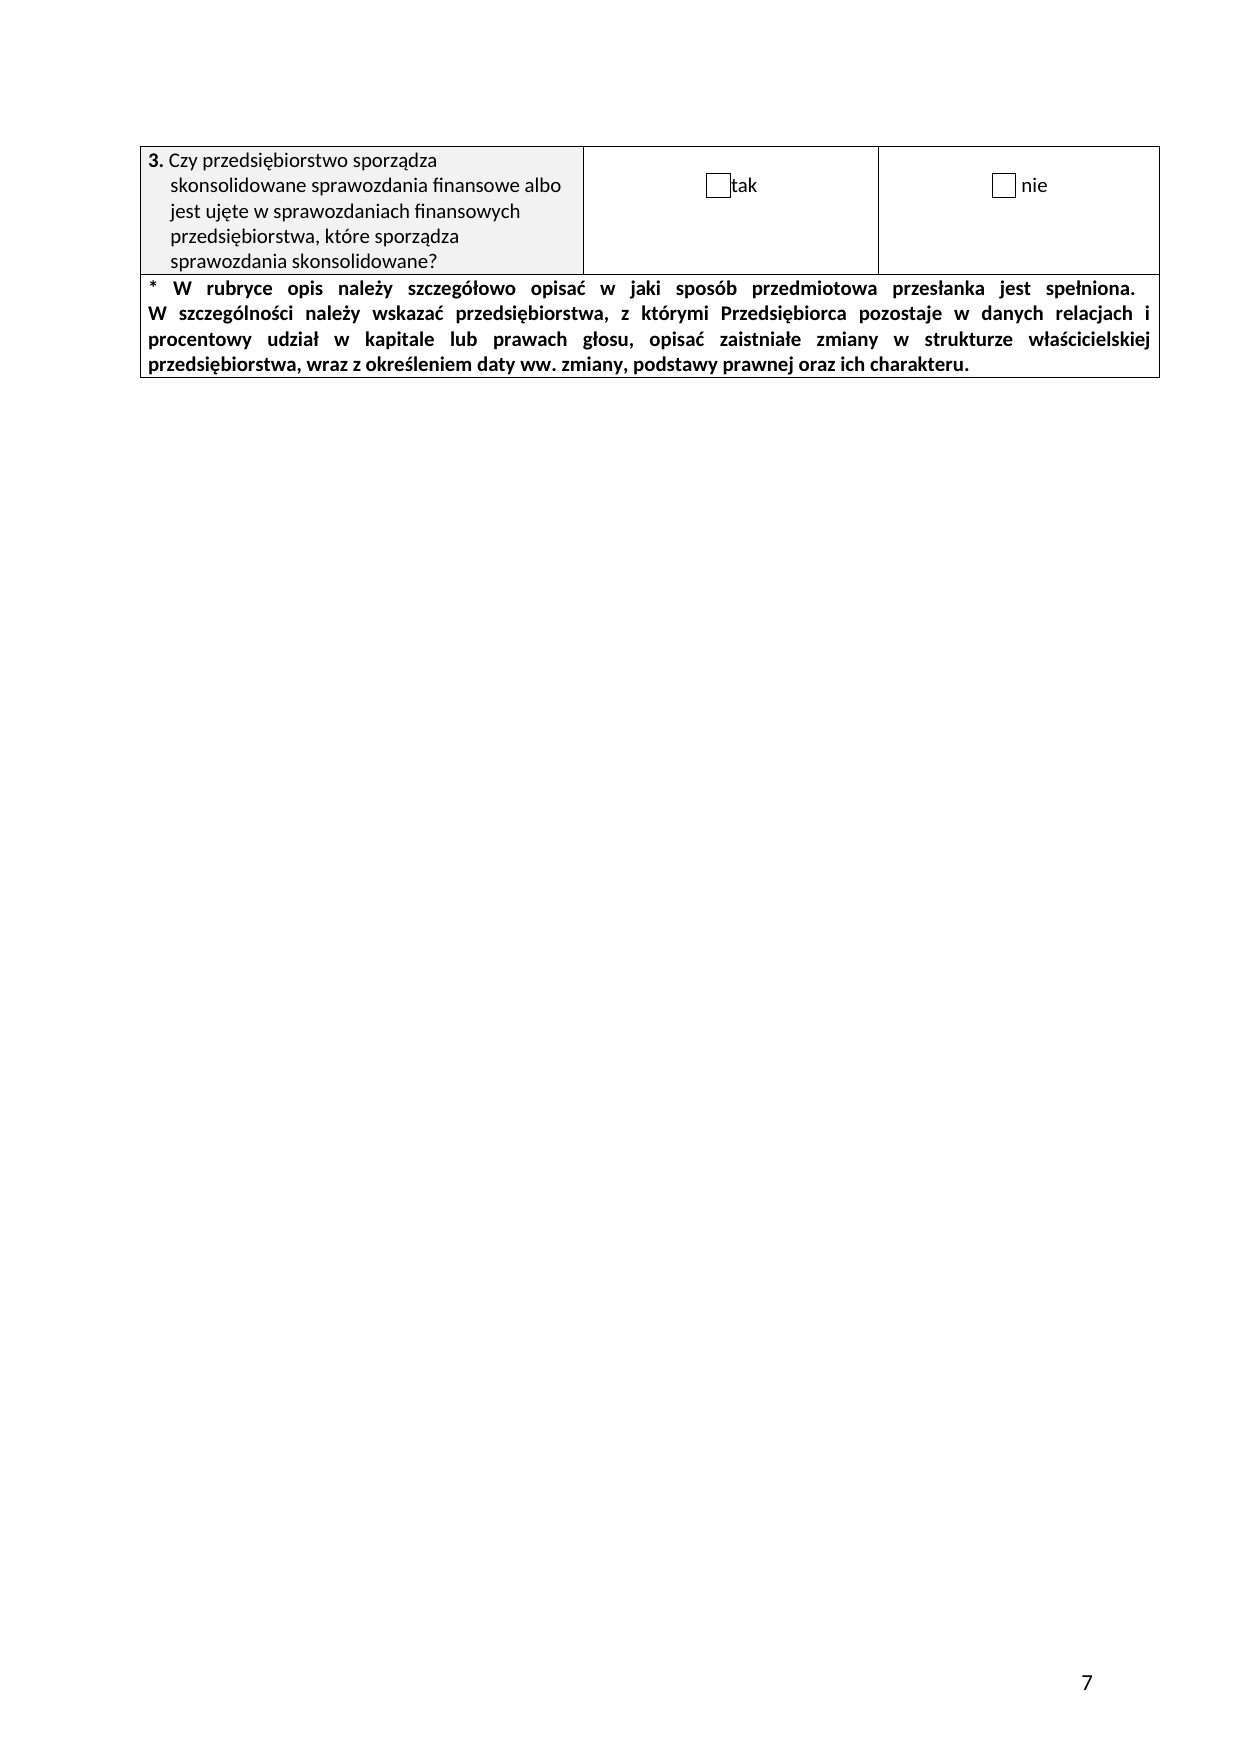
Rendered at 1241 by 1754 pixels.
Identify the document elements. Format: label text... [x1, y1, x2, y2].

table_cell 3. Czy przedsiębiorstwo sporządza skonsolidowane sprawozdania finansowe albo jest ujęte w sprawozdaniach finansowych przedsiębiorstwa, które sporządza sprawozdania skonsolidowane? [141, 147, 583, 274]
table_cell * W rubryce opis należy szczegółowo opisać w jaki sposób przedmiotowa przesłanka jest spełniona. W szczególności należy wskazać przedsiębiorstwa, z którymi Przedsiębiorca pozostaje w danych relacjach i procentowy udział w kapitale lub prawach głosu, opisać zaistniałe zmiany w strukturze właścicielskiej przedsiębiorstwa, wraz z określeniem daty ww. zmiany, podstawy prawnej oraz ich charakteru. [141, 275, 1159, 377]
table_cell tak [584, 147, 878, 274]
table_cell nie [879, 147, 1159, 274]
